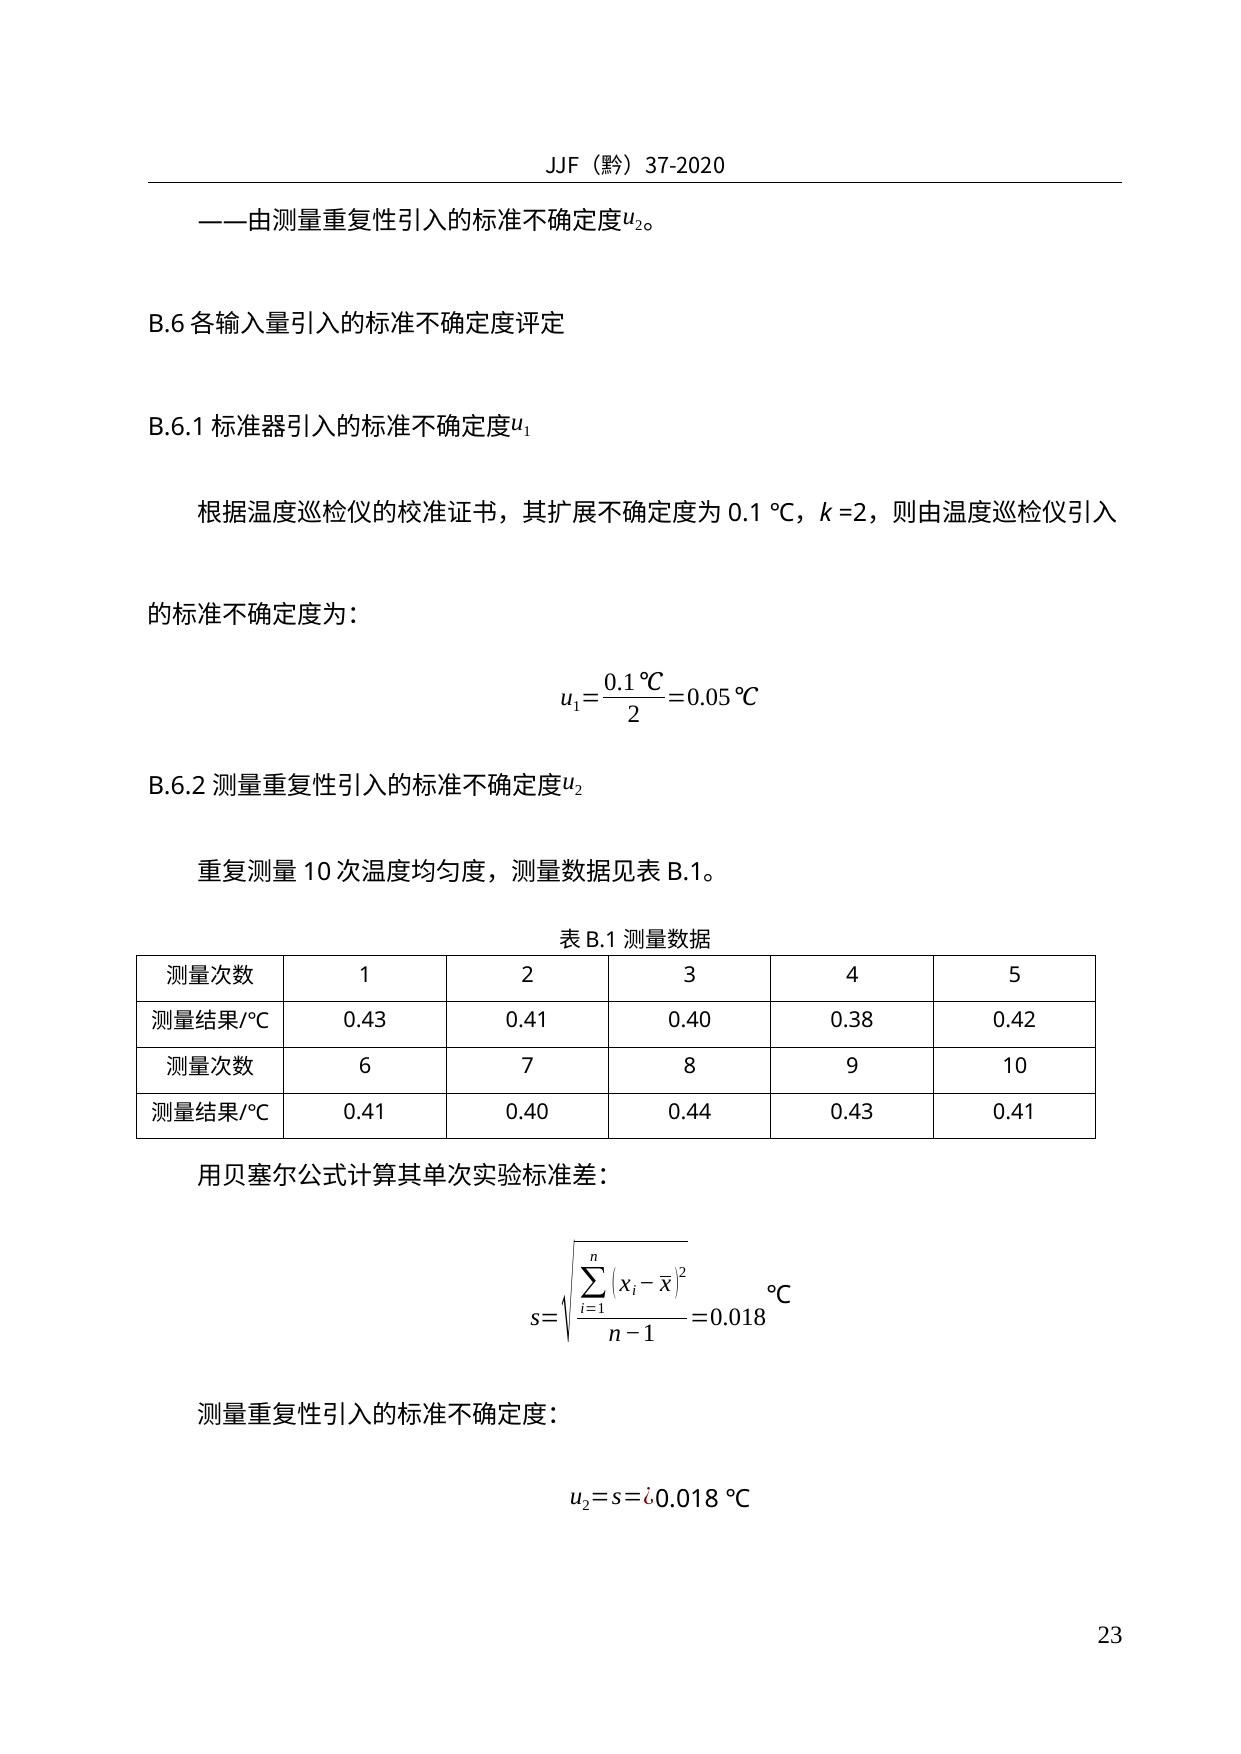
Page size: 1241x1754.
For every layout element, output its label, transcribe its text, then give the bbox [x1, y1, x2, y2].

table_cell 9 [771, 1048, 933, 1093]
table_cell 0.41 [284, 1094, 446, 1138]
table_cell 0.43 [284, 1002, 446, 1047]
text B.6.2 测量重复性引入的标准不确定度 [148, 749, 1122, 817]
table_cell 0.43 [771, 1094, 933, 1138]
text 0.018 ℃ [148, 1464, 1122, 1532]
table_cell 0.41 [447, 1002, 608, 1047]
text 重复测量10次温度均匀度，测量数据见表B.1。 [148, 835, 1122, 903]
table_cell 10 [934, 1048, 1095, 1093]
text ——由测量重复性引入的标准不确定度。 [148, 184, 1122, 252]
text 用贝塞尔公式计算其单次实验标准差： [148, 1139, 1122, 1207]
text B.6各输入量引入的标准不确定度评定 [148, 287, 1122, 355]
text 表B.1 测量数据 [148, 921, 1122, 955]
table_header 2 [447, 956, 608, 1001]
table_cell 测量结果/℃ [137, 1002, 283, 1047]
text ℃ [148, 1225, 1122, 1361]
table_header 4 [771, 956, 933, 1001]
table_header 3 [609, 956, 770, 1001]
table_cell 测量次数 [137, 1048, 283, 1093]
table_cell 0.40 [609, 1002, 770, 1047]
table_cell 8 [609, 1048, 770, 1093]
table_header 1 [284, 956, 446, 1001]
table_cell 0.41 [934, 1094, 1095, 1138]
table_cell 0.38 [771, 1002, 933, 1047]
table_cell 测量结果/℃ [137, 1094, 283, 1138]
text 测量重复性引入的标准不确定度： [148, 1378, 1122, 1446]
table_header 5 [934, 956, 1095, 1001]
text B.6.1标准器引入的标准不确定度 [148, 391, 1122, 458]
table_cell 0.40 [447, 1094, 608, 1138]
table_cell 0.42 [934, 1002, 1095, 1047]
table_cell 6 [284, 1048, 446, 1093]
text 根据温度巡检仪的校准证书，其扩展不确定度为0.1 ℃，k =2，则由温度巡检仪引入的标准不确定度为： [148, 477, 1122, 646]
table_header 测量次数 [137, 956, 283, 1001]
table_cell 7 [447, 1048, 608, 1093]
table_cell 0.44 [609, 1094, 770, 1138]
